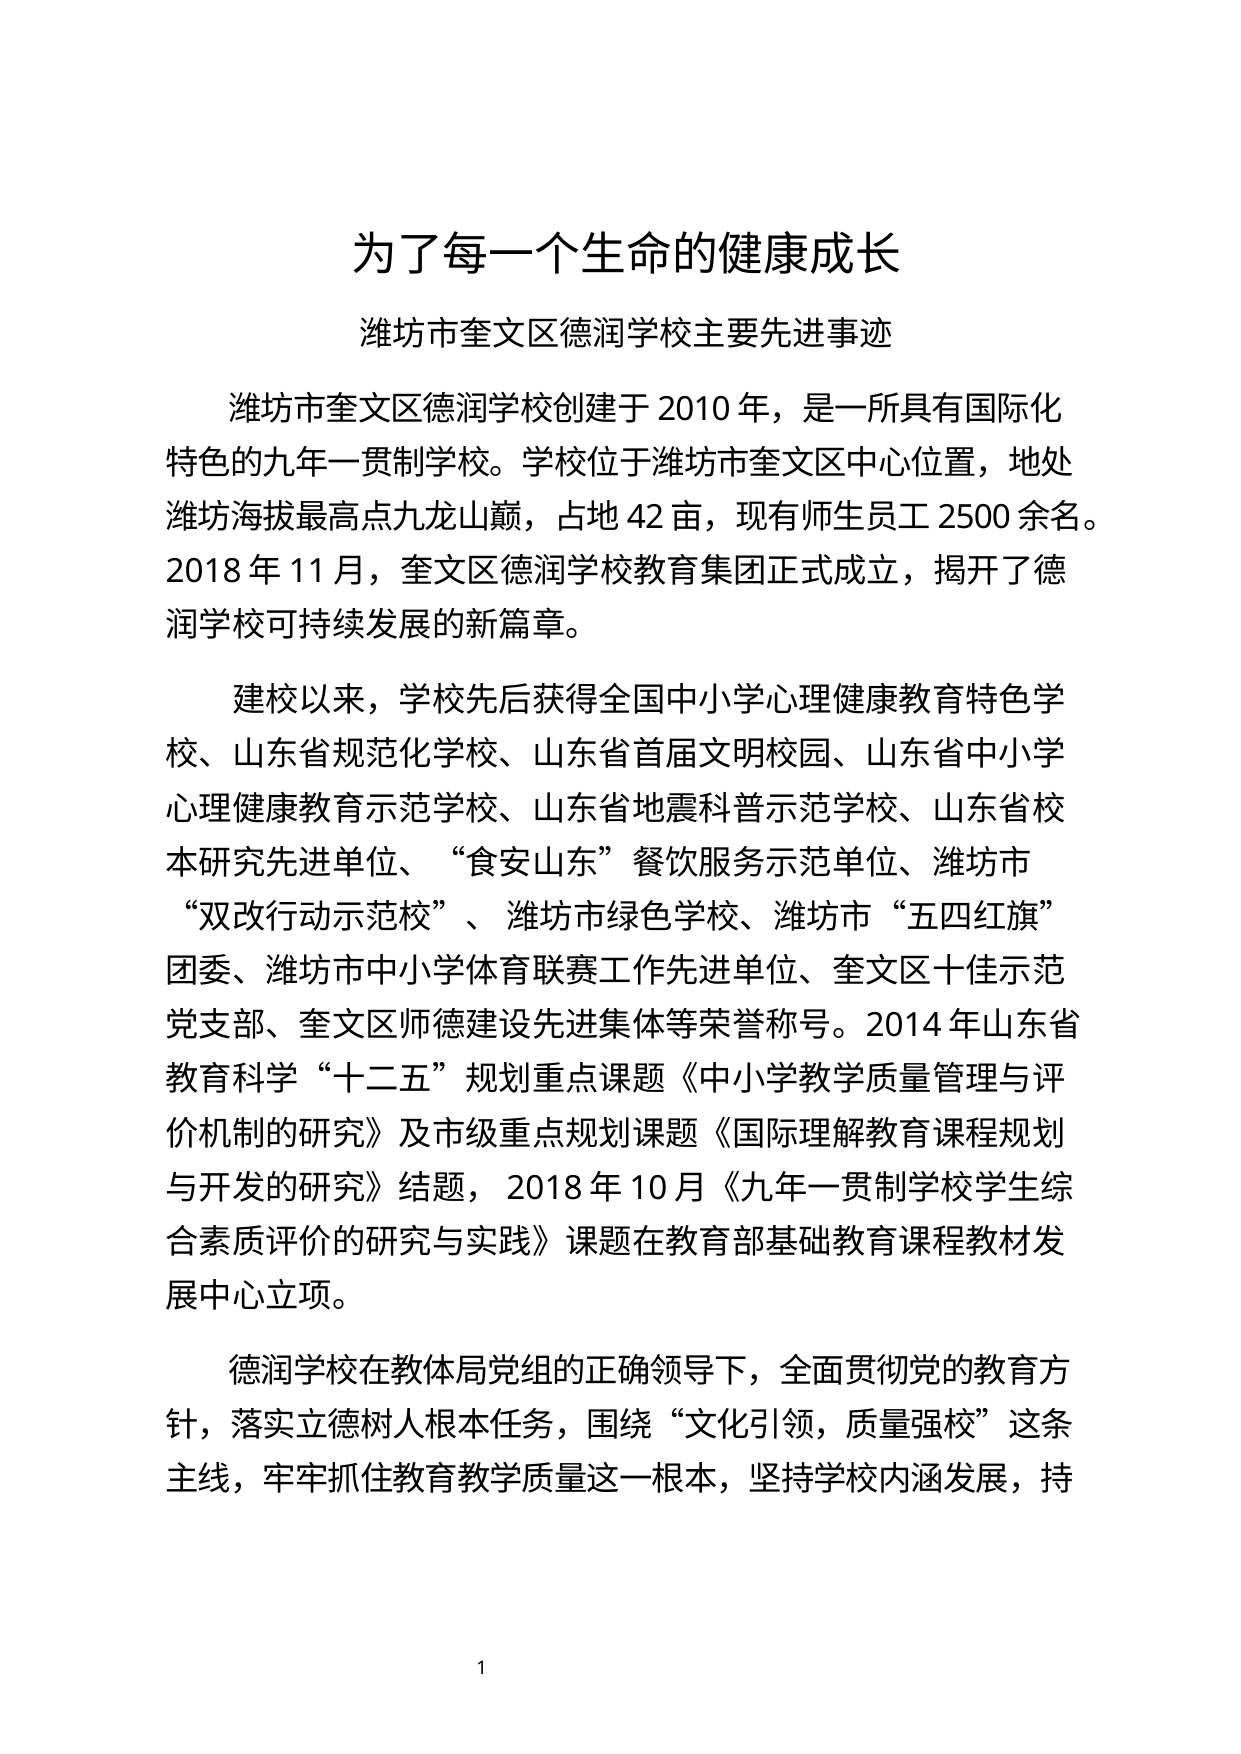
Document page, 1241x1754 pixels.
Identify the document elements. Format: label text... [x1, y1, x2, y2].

text 潍坊市奎文区德润学校创建于2010年，是一所具有国际化特色的九年一贯制学校。学校位于潍坊市奎文区中心位置，地处潍坊海拔最高点九龙山巅，占地42亩，现有师生员工2500余名。2018年11月，奎文区德润学校教育集团正式成立，揭开了德润学校可持续发展的新篇章。 [165, 377, 1087, 647]
text 为了每一个生命的健康成长 [165, 227, 1087, 281]
text 潍坊市奎文区德润学校主要先进事迹 [165, 302, 1087, 356]
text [165, 1339, 1087, 1502]
text 建校以来，学校先后获得全国中小学心理健康教育特色学校、山东省规范化学校、山东省首届文明校园、山东省中小学心理健康教育示范学校、山东省地震科普示范学校、山东省校本研究先进单位、“食安山东”餐饮服务示范单位、潍坊市“双改行动示范校”、 潍坊市绿色学校、潍坊市“五四红旗”团委、潍坊市中小学体育联赛工作先进单位、奎文区十佳示范党支部、奎文区师德建设先进集体等荣誉称号。2014年山东省教育科学“十二五”规划重点课题《中小学教学质量管理与评价机制的研究》及市级重点规划课题《国际理解教育课程规划与开发的研究》结题， 2018年10月《九年一贯制学校学生综合素质评价的研究与实践》课题在教育部基础教育课程教材发展中心立项。 [165, 668, 1087, 1318]
